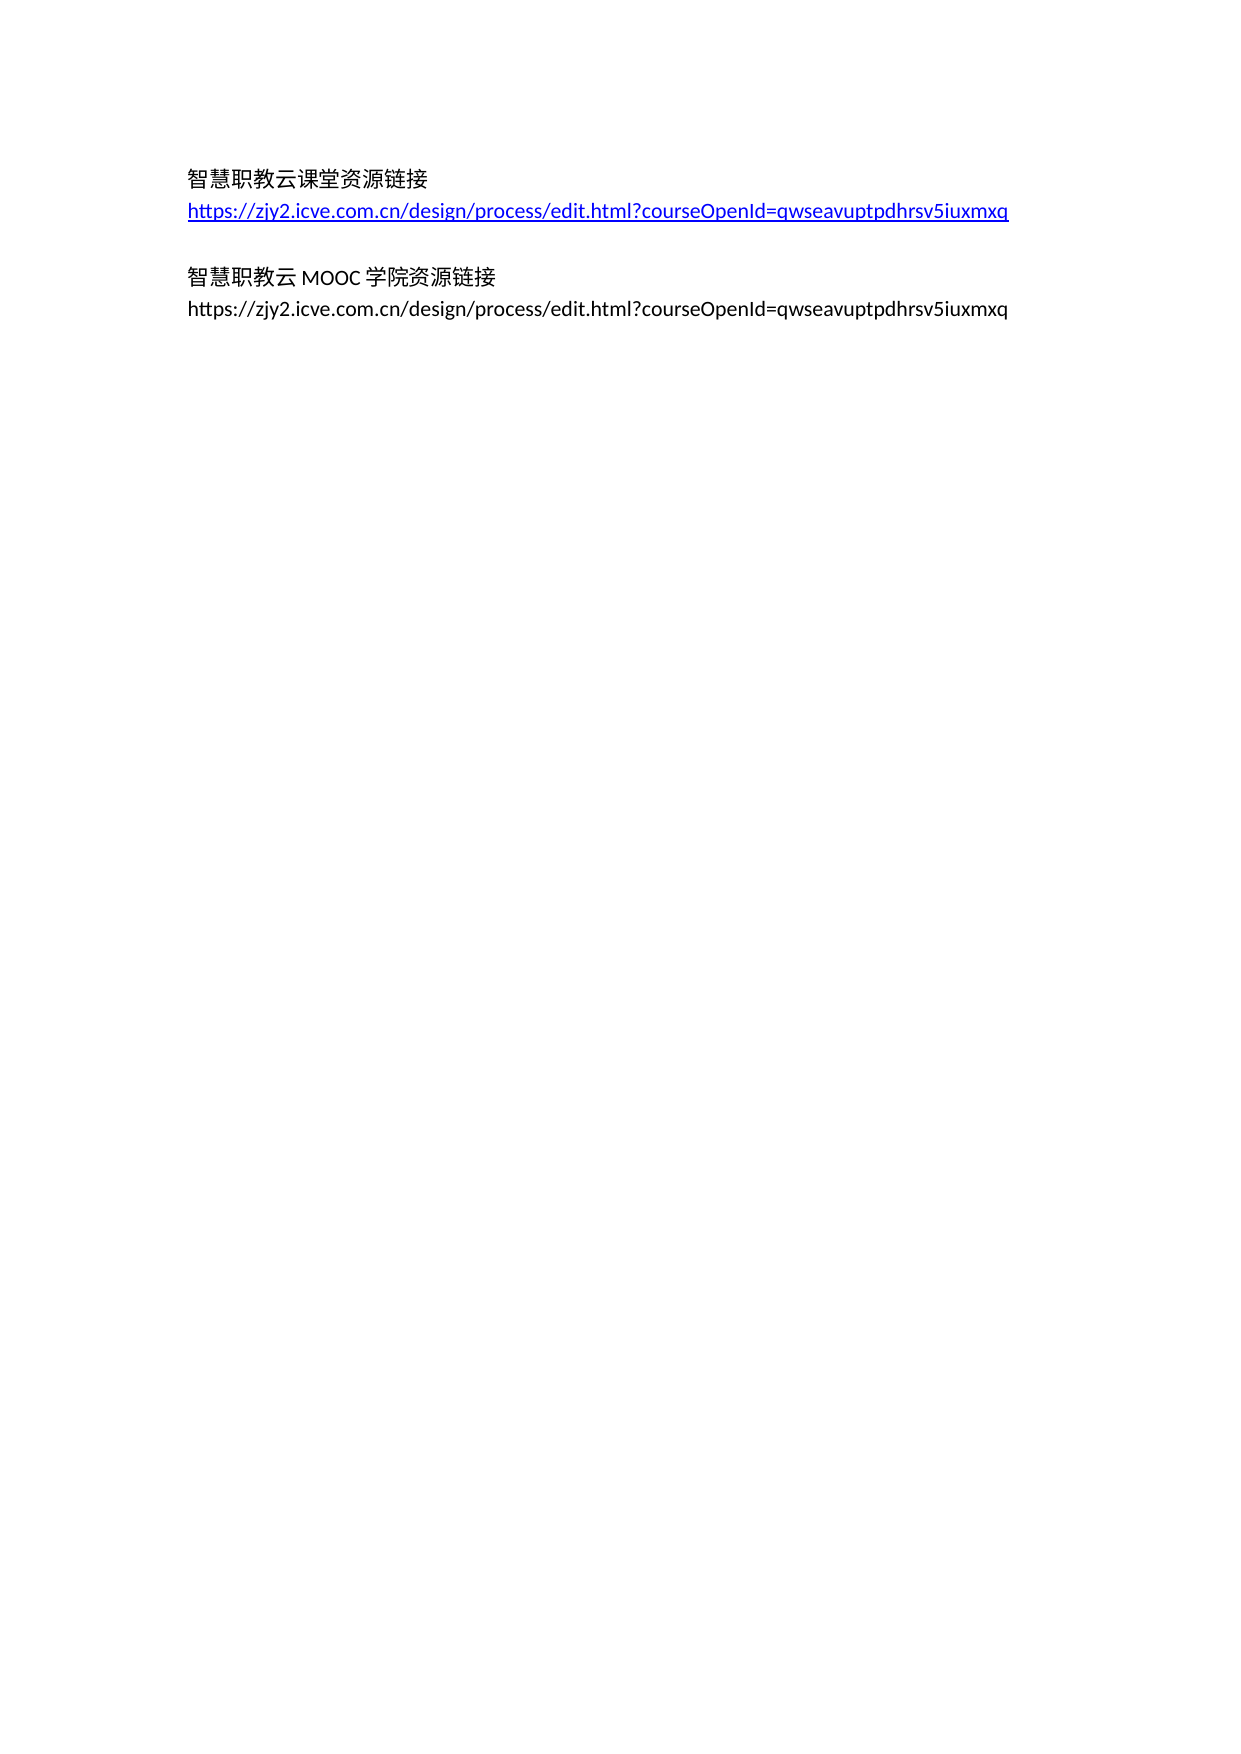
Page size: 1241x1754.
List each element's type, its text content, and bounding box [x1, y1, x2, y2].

text 智慧职教云课堂资源链接 [187, 162, 1053, 194]
text 智慧职教云MOOC学院资源链接 [187, 259, 1053, 292]
text https://zjy2.icve.com.cn/design/process/edit.html?courseOpenId=qwseavuptpdhrsv5iuxmxq [187, 194, 1053, 227]
text https://zjy2.icve.com.cn/design/process/edit.html?courseOpenId=qwseavuptpdhrsv5iuxmxq [187, 292, 1053, 324]
